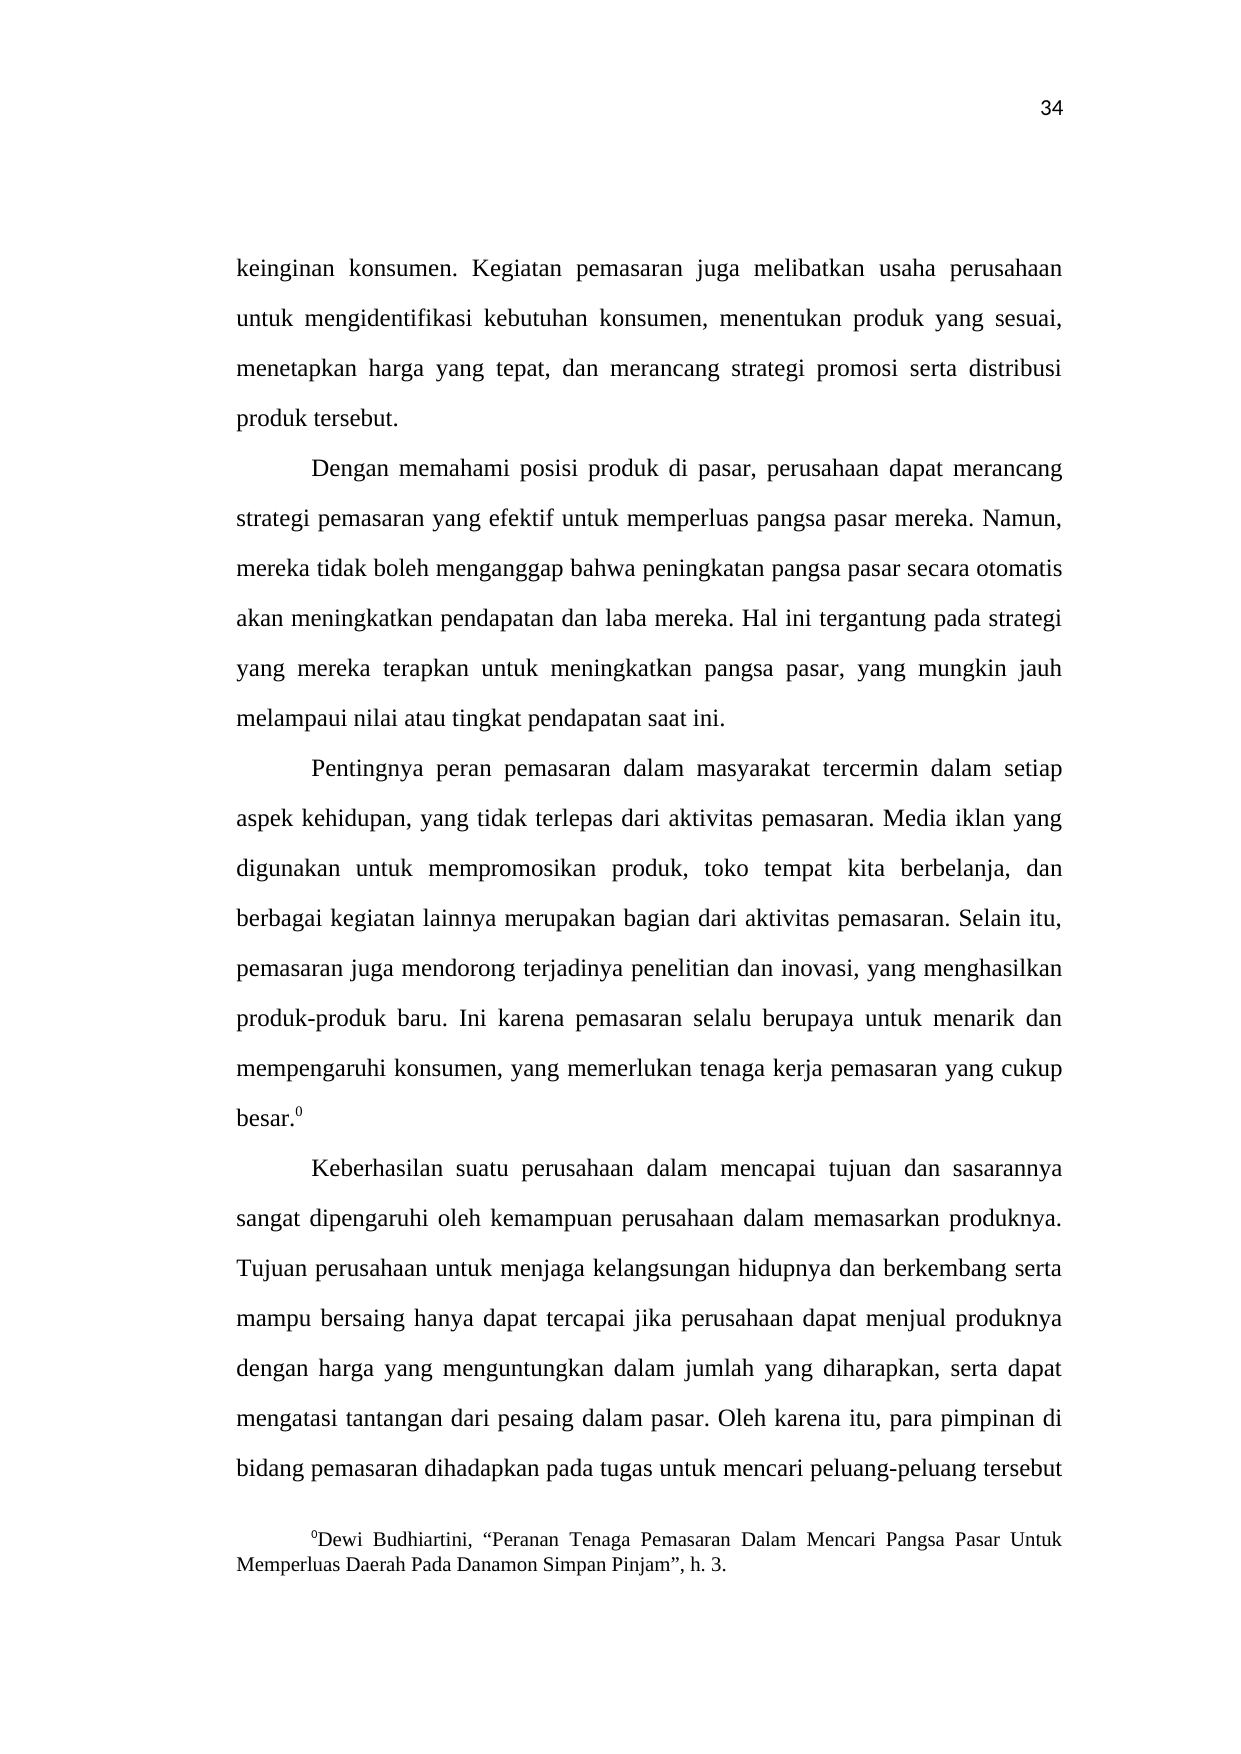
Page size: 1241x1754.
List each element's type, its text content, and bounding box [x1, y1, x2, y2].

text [236, 236, 1063, 436]
text Pentingnya peran pemasaran dalam masyarakat tercermin dalam setiap aspek kehidupan, yang tidak terlepas dari aktivitas pemasaran. Media iklan yang digunakan untuk mempromosikan produk, toko tempat kita berbelanja, dan berbagai kegiatan lainnya merupakan bagian dari aktivitas pemasaran. Selain itu, pemasaran juga mendorong terjadinya penelitian dan inovasi, yang menghasilkan produk-produk baru. Ini karena pemasaran selalu berupaya untuk menarik dan mempengaruhi konsumen, yang memerlukan tenaga kerja pemasaran yang cukup besar. [236, 736, 1063, 1136]
text Dengan memahami posisi produk di pasar, perusahaan dapat merancang strategi pemasaran yang efektif untuk memperluas pangsa pasar mereka. Namun, mereka tidak boleh menganggap bahwa peningkatan pangsa pasar secara otomatis akan meningkatkan pendapatan dan laba mereka. Hal ini tergantung pada strategi yang mereka terapkan untuk meningkatkan pangsa pasar, yang mungkin jauh melampaui nilai atau tingkat pendapatan saat ini. [236, 436, 1063, 736]
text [236, 1136, 1063, 1486]
